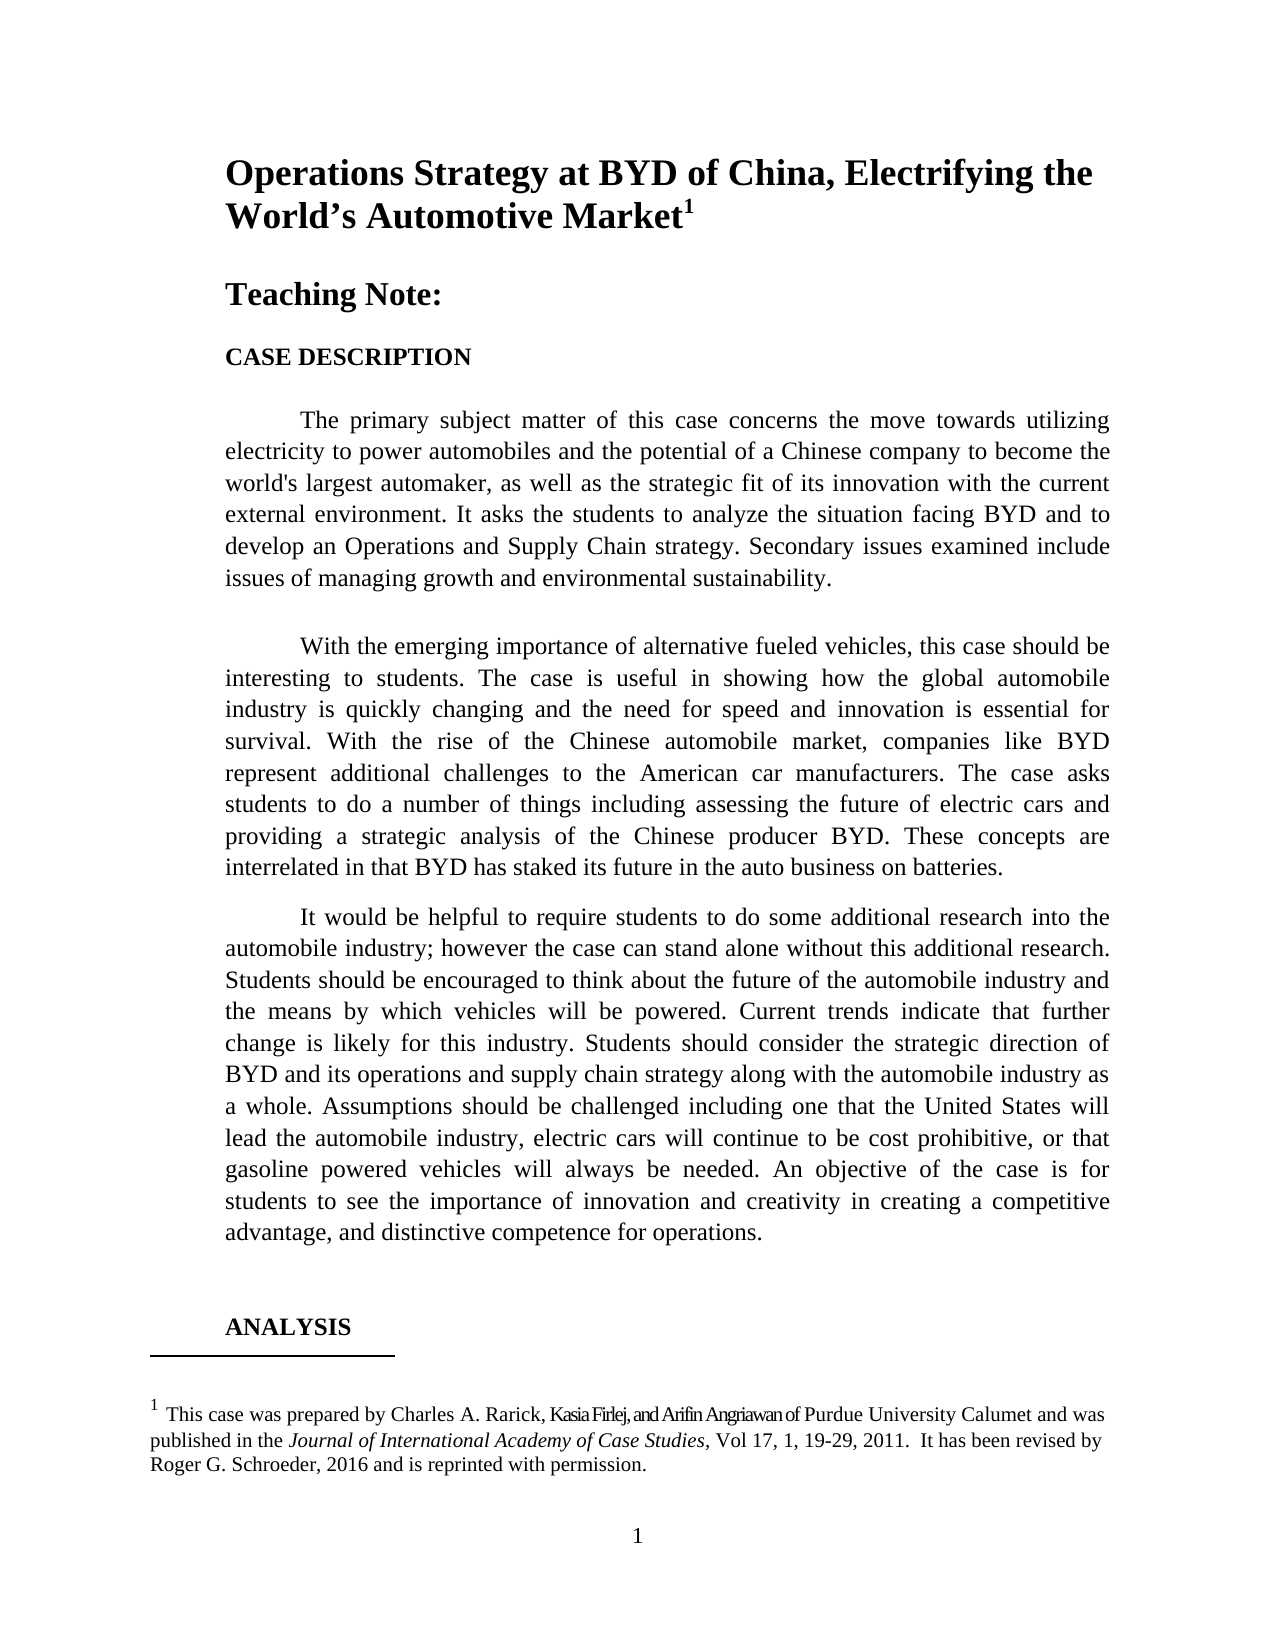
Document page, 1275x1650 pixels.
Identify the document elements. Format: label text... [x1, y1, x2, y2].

subtitle CASE DESCRIPTION [225, 342, 1108, 370]
text It would be helpful to require students to do some additional research into the automobile industry; however the case can stand alone without this additional research. Students should be encouraged to think about the future of the automobile industry and the means by which vehicles will be powered. Current trends indicate that further change is likely for this industry. Students should consider the strategic direction of BYD and its operations and supply chain strategy along with the automobile industry as a whole. Assumptions should be challenged including one that the United States will lead the automobile industry, electric cars will continue to be cost prohibitive, or that gasoline powered vehicles will always be needed. An objective of the case is for students to see the importance of innovation and creativity in creating a competitive advantage, and distinctive competence for operations. [225, 902, 1111, 1246]
text The primary subject matter of this case concerns the move towards utilizing electricity to power automobiles and the potential of a Chinese company to become the world's largest automaker, as well as the strategic fit of its innovation with the current external environment. It asks the students to analyze the situation facing BYD and to develop an Operations and Supply Chain strategy. Secondary issues examined include issues of managing growth and environmental sustainability. [225, 405, 1111, 591]
text With the emerging importance of alternative fueled vehicles, this case should be interesting to students. The case is useful in showing how the global automobile industry is quickly changing and the need for speed and innovation is essential for survival. With the rise of the Chinese automobile market, companies like BYD represent additional challenges to the American car manufacturers. The case asks students to do a number of things including assessing the future of electric cars and providing a strategic analysis of the Chinese producer BYD. These concepts are interrelated in that BYD has staked its future in the auto business on batteries. [225, 631, 1111, 881]
subtitle Teaching Note: [225, 274, 1108, 313]
subtitle ANALYSIS [225, 1312, 1108, 1341]
subtitle Operations Strategy at BYD of China, Electrifying the World’s Automotive Market [225, 150, 1108, 236]
